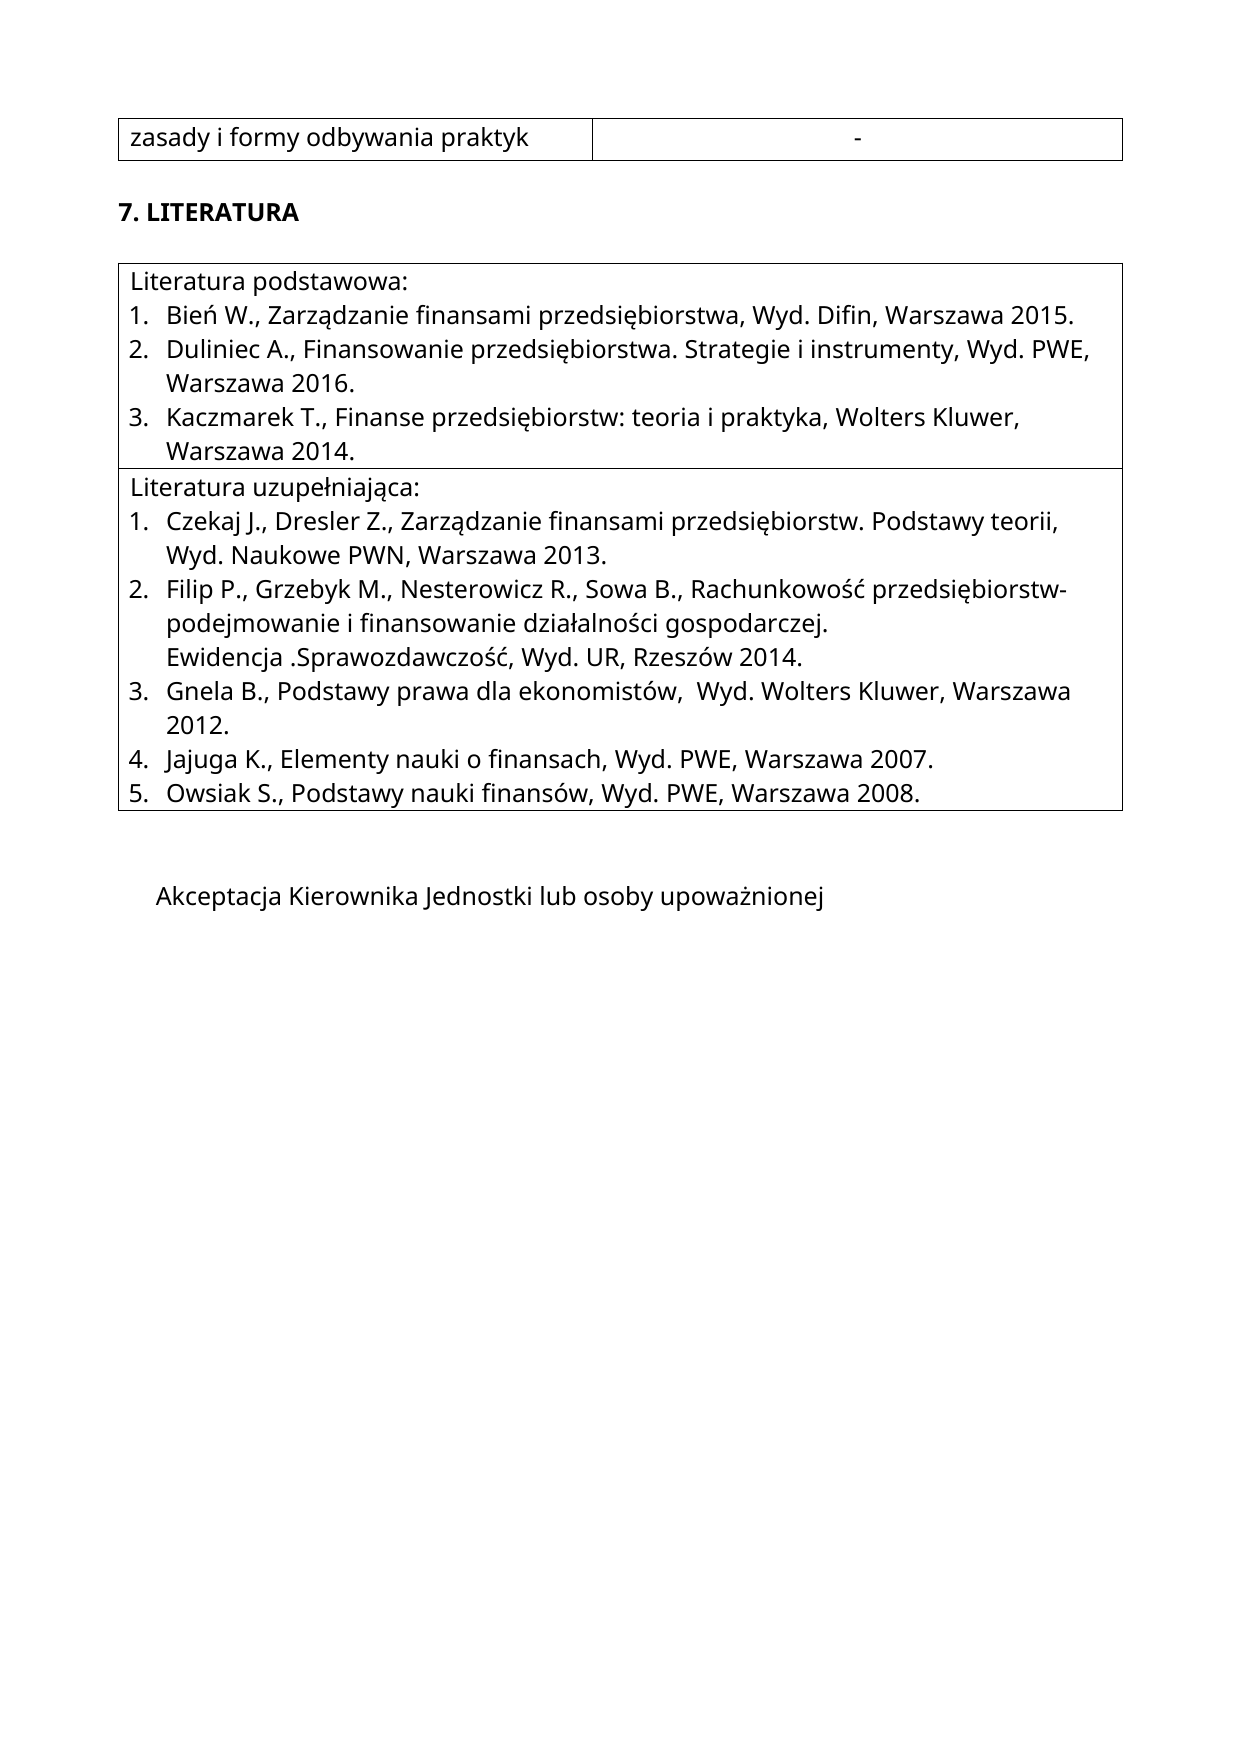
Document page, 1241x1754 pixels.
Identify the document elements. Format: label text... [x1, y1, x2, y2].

table_cell zasady i formy odbywania praktyk [119, 119, 592, 159]
table_cell - [593, 119, 1122, 159]
text Akceptacja Kierownika Jednostki lub osoby upoważnionej [156, 879, 1122, 913]
table_header Literatura podstawowa: Bień W., Zarządzanie finansami przedsiębiorstwa, Wyd. Difin, Warszawa 2015. Duliniec A., Finansowanie przedsiębiorstwa. Strategie i instrumenty, Wyd. PWE, Warszawa 2016. Kaczmarek T., Finanse przedsiębiorstw: teoria i praktyka, Wolters Kluwer, Warszawa 2014. [119, 264, 1122, 468]
table_cell Literatura uzupełniająca: Czekaj J., Dresler Z., Zarządzanie finansami przedsiębiorstw. Podstawy teorii, Wyd. Naukowe PWN, Warszawa 2013. Filip P., Grzebyk M., Nesterowicz R., Sowa B., Rachunkowość przedsiębiorstw-podejmowanie i finansowanie działalności gospodarczej. Ewidencja .Sprawozdawczość, Wyd. UR, Rzeszów 2014. Gnela B., Podstawy prawa dla ekonomistów, Wyd. Wolters Kluwer, Warszawa 2012. Jajuga K., Elementy nauki o finansach, Wyd. PWE, Warszawa 2007. Owsiak S., Podstawy nauki finansów, Wyd. PWE, Warszawa 2008. [119, 469, 1122, 810]
text 7. LITERATURA [118, 194, 1122, 229]
